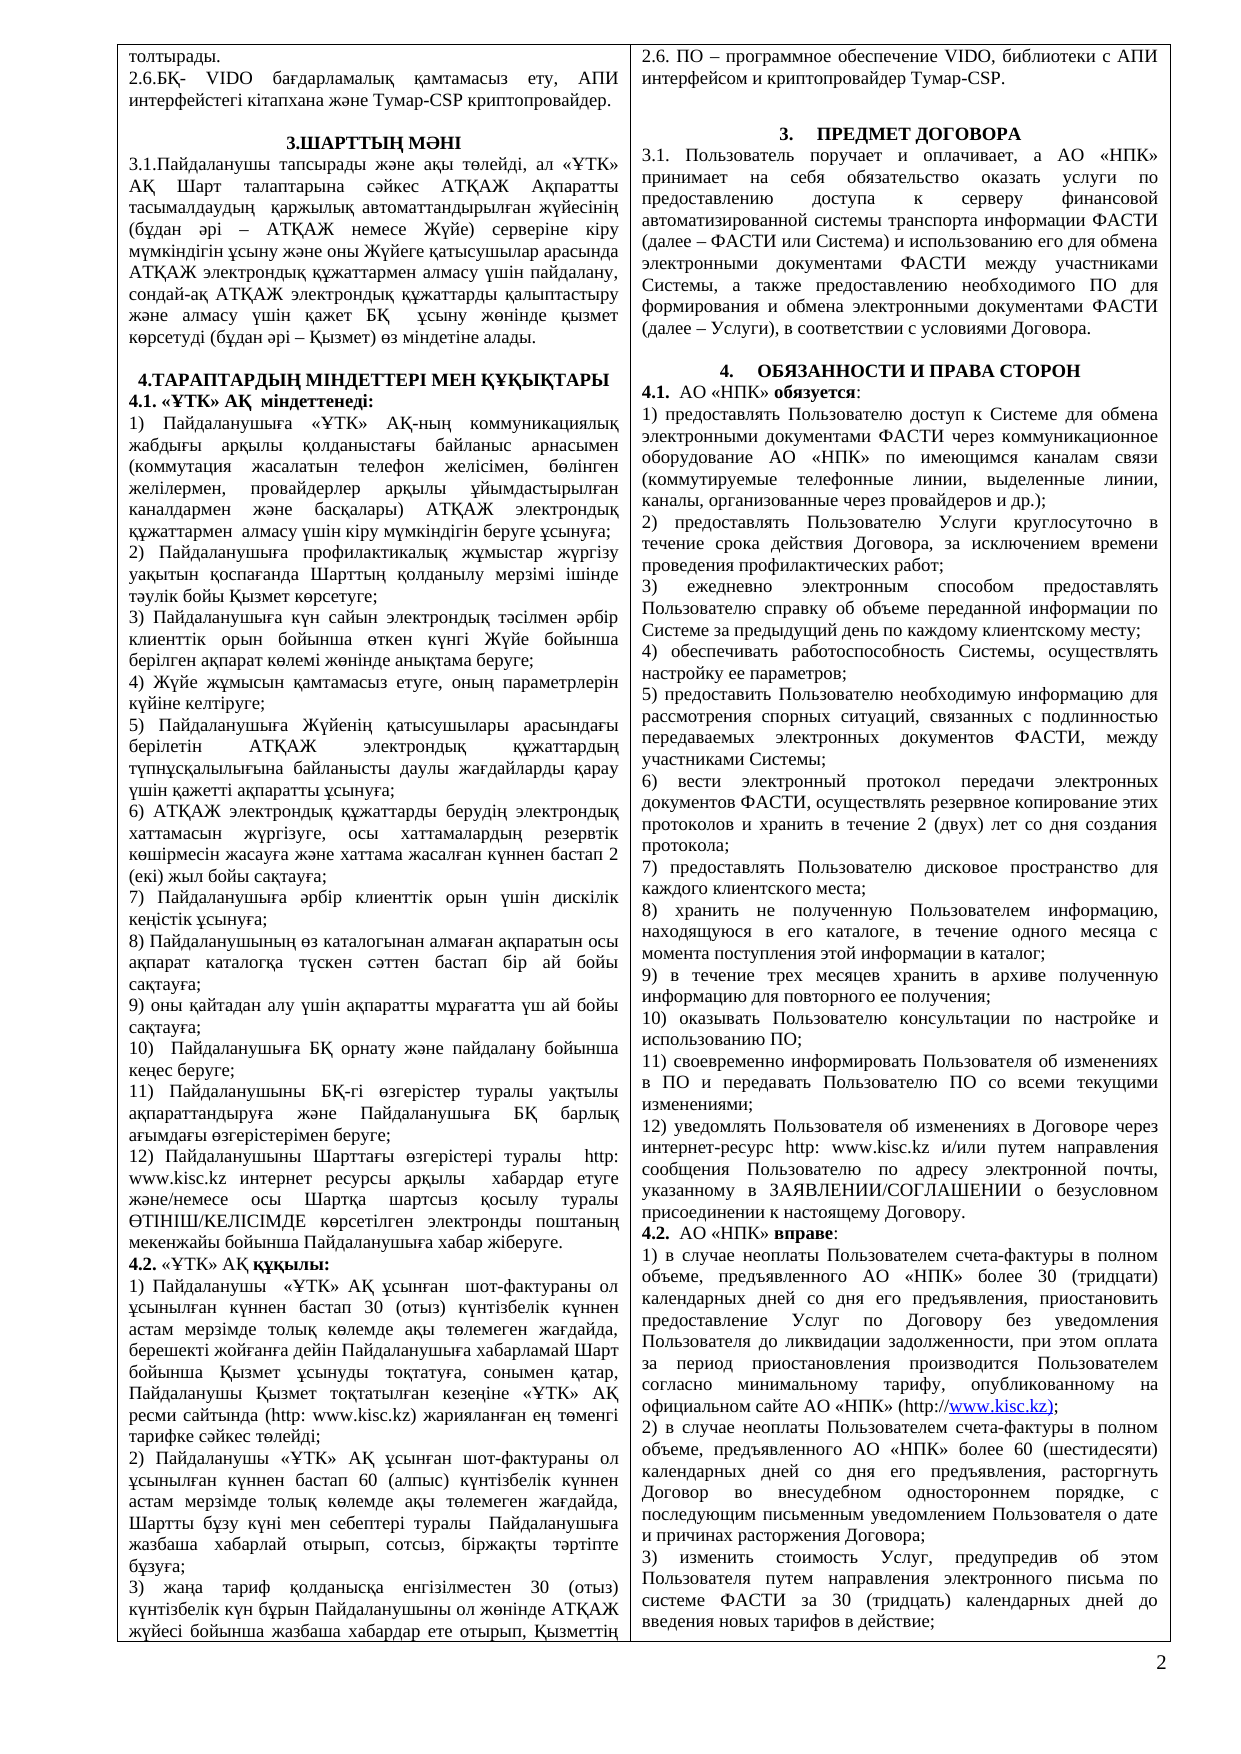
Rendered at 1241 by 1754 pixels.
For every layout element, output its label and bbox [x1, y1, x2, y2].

table_header [118, 45, 630, 1641]
table_header [631, 45, 1170, 1641]
